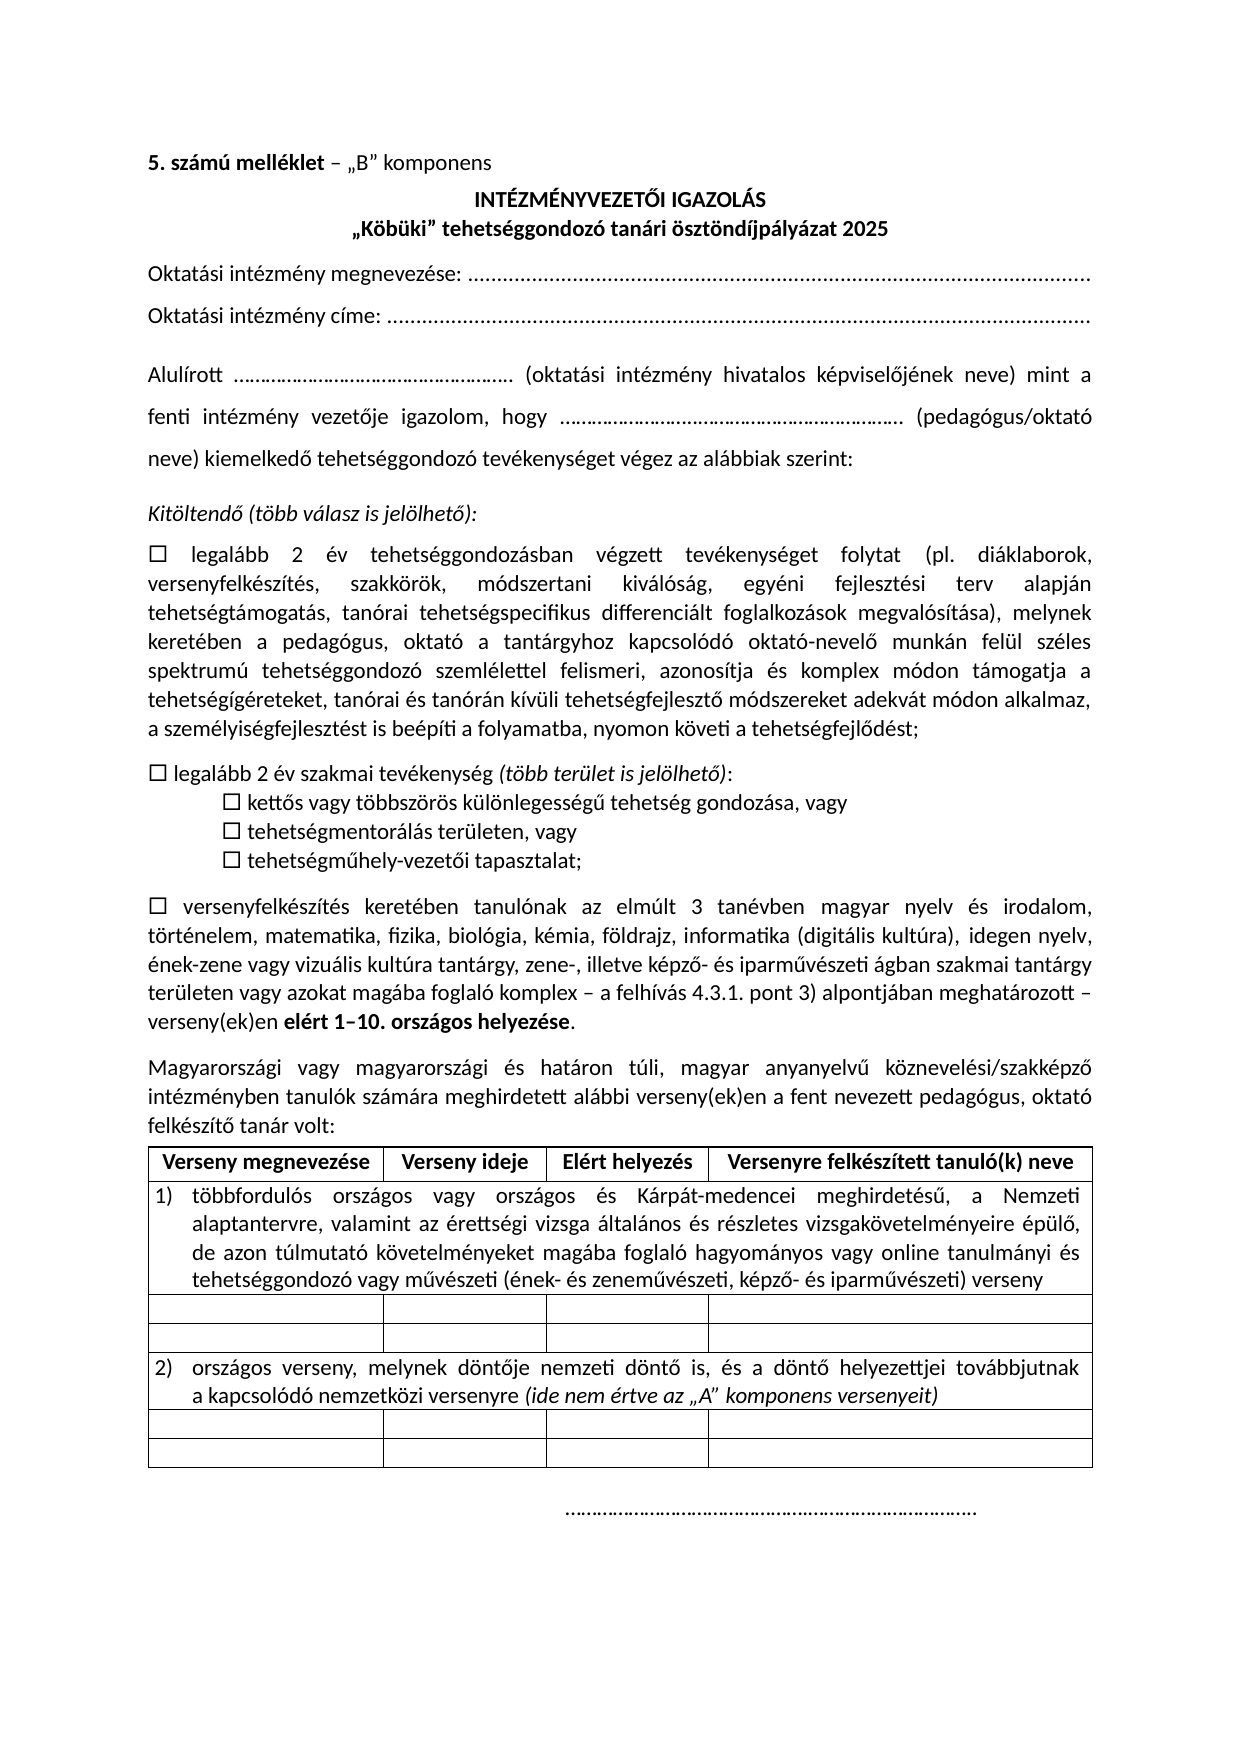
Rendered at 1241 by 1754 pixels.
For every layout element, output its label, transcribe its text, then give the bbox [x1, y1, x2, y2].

text 5. számú melléklet – „B” komponens [148, 148, 1093, 176]
table_cell [149, 1410, 383, 1438]
table_cell [149, 1439, 383, 1467]
table_header Verseny megnevezése [149, 1148, 383, 1181]
text tehetségműhely-vezetői tapasztalat; [221, 846, 1093, 874]
table_cell [149, 1324, 383, 1352]
table_cell [384, 1439, 546, 1467]
table_cell [547, 1324, 708, 1352]
table_cell [709, 1324, 1092, 1352]
table_cell [384, 1295, 546, 1323]
table_cell [547, 1439, 708, 1467]
text „Köbüki” tehetséggondozó tanári ösztöndíjpályázat 2025 [148, 214, 1093, 242]
text INTÉZMÉNYVEZETŐI IGAZOLÁS [148, 185, 1093, 213]
table_header Verseny ideje [384, 1148, 546, 1181]
table_cell [384, 1324, 546, 1352]
table_cell [709, 1410, 1092, 1438]
table_header Versenyre felkészített tanuló(k) neve [709, 1148, 1092, 1181]
text legalább 2 év tehetséggondozásban végzett tevékenységet folytat (pl. diáklaborok, versenyfelkészítés, szakkörök, módszertani kiválóság, egyéni fejlesztési terv alapján tehetségtámogatás, tanórai tehetségspecifikus differenciált foglalkozások megvalósítása), melynek keretében a pedagógus, oktató a tantárgyhoz kapcsolódó oktató-nevelő munkán felül széles spektrumú tehetséggondozó szemlélettel felismeri, azonosítja és komplex módon támogatja a tehetségígéreteket, tanórai és tanórán kívüli tehetségfejlesztő módszereket adekvát módon alkalmaz, a személyiségfejlesztést is beépíti a folyamatba, nyomon követi a tehetségfejlődést; [148, 541, 1093, 742]
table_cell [148, 1468, 1093, 1521]
table_cell többfordulós országos vagy országos és Kárpát-medencei meghirdetésű, a Nemzeti alaptantervre, valamint az érettségi vizsga általános és részletes vizsgakövetelményeire épülő, de azon túlmutató követelményeket magába foglaló hagyományos vagy online tanulmányi és tehetséggondozó vagy művészeti (ének- és zeneművészeti, képző- és iparművészeti) verseny [149, 1182, 1092, 1294]
text tehetségmentorálás területen, vagy [221, 817, 1093, 845]
table_cell [384, 1410, 546, 1438]
text legalább 2 év szakmai tevékenység (több terület is jelölhető): [148, 759, 1093, 787]
text Oktatási intézmény címe: [148, 302, 1093, 329]
text versenyfelkészítés keretében tanulónak az elmúlt 3 tanévben magyar nyelv és irodalom, történelem, matematika, fizika, biológia, kémia, földrajz, informatika (digitális kultúra), idegen nyelv, ének-zene vagy vizuális kultúra tantárgy, zene-, illetve képző- és iparművészeti ágban szakmai tantárgy területen vagy azokat magába foglaló komplex – a felhívás 4.3.1. pont 3) alpontjában meghatározott – verseny(ek)en elért 1–10. országos helyezése. [148, 892, 1093, 1035]
text Magyarországi vagy magyarországi és határon túli, magyar anyanyelvű köznevelési/szakképző intézményben tanulók számára meghirdetett alábbi verseny(ek)en a fent nevezett pedagógus, oktató felkészítő tanár volt: [148, 1053, 1093, 1139]
table_cell [709, 1295, 1092, 1323]
table_cell országos verseny, melynek döntője nemzeti döntő is, és a döntő helyezettjei továbbjutnak a kapcsolódó nemzetközi versenyre (ide nem értve az „A” komponens versenyeit) [149, 1353, 1092, 1409]
table_cell [547, 1295, 708, 1323]
text kettős vagy többszörös különlegességű tehetség gondozása, vagy [221, 788, 1093, 816]
text Oktatási intézmény megnevezése: [148, 259, 1093, 288]
table_cell [149, 1295, 383, 1323]
text Alulírott …………………………………………….. (oktatási intézmény hivatalos képviselőjének neve) mint a fenti intézmény vezetője igazolom, hogy ……………………..………………………………… (pedagógus/oktató neve) kiemelkedő tehetséggondozó tevékenységet végez az alábbiak szerint: [148, 360, 1093, 472]
table_cell [547, 1410, 708, 1438]
table_header Elért helyezés [547, 1148, 708, 1181]
text Kitöltendő (több válasz is jelölhető): [148, 499, 1093, 527]
table_cell [709, 1439, 1092, 1467]
